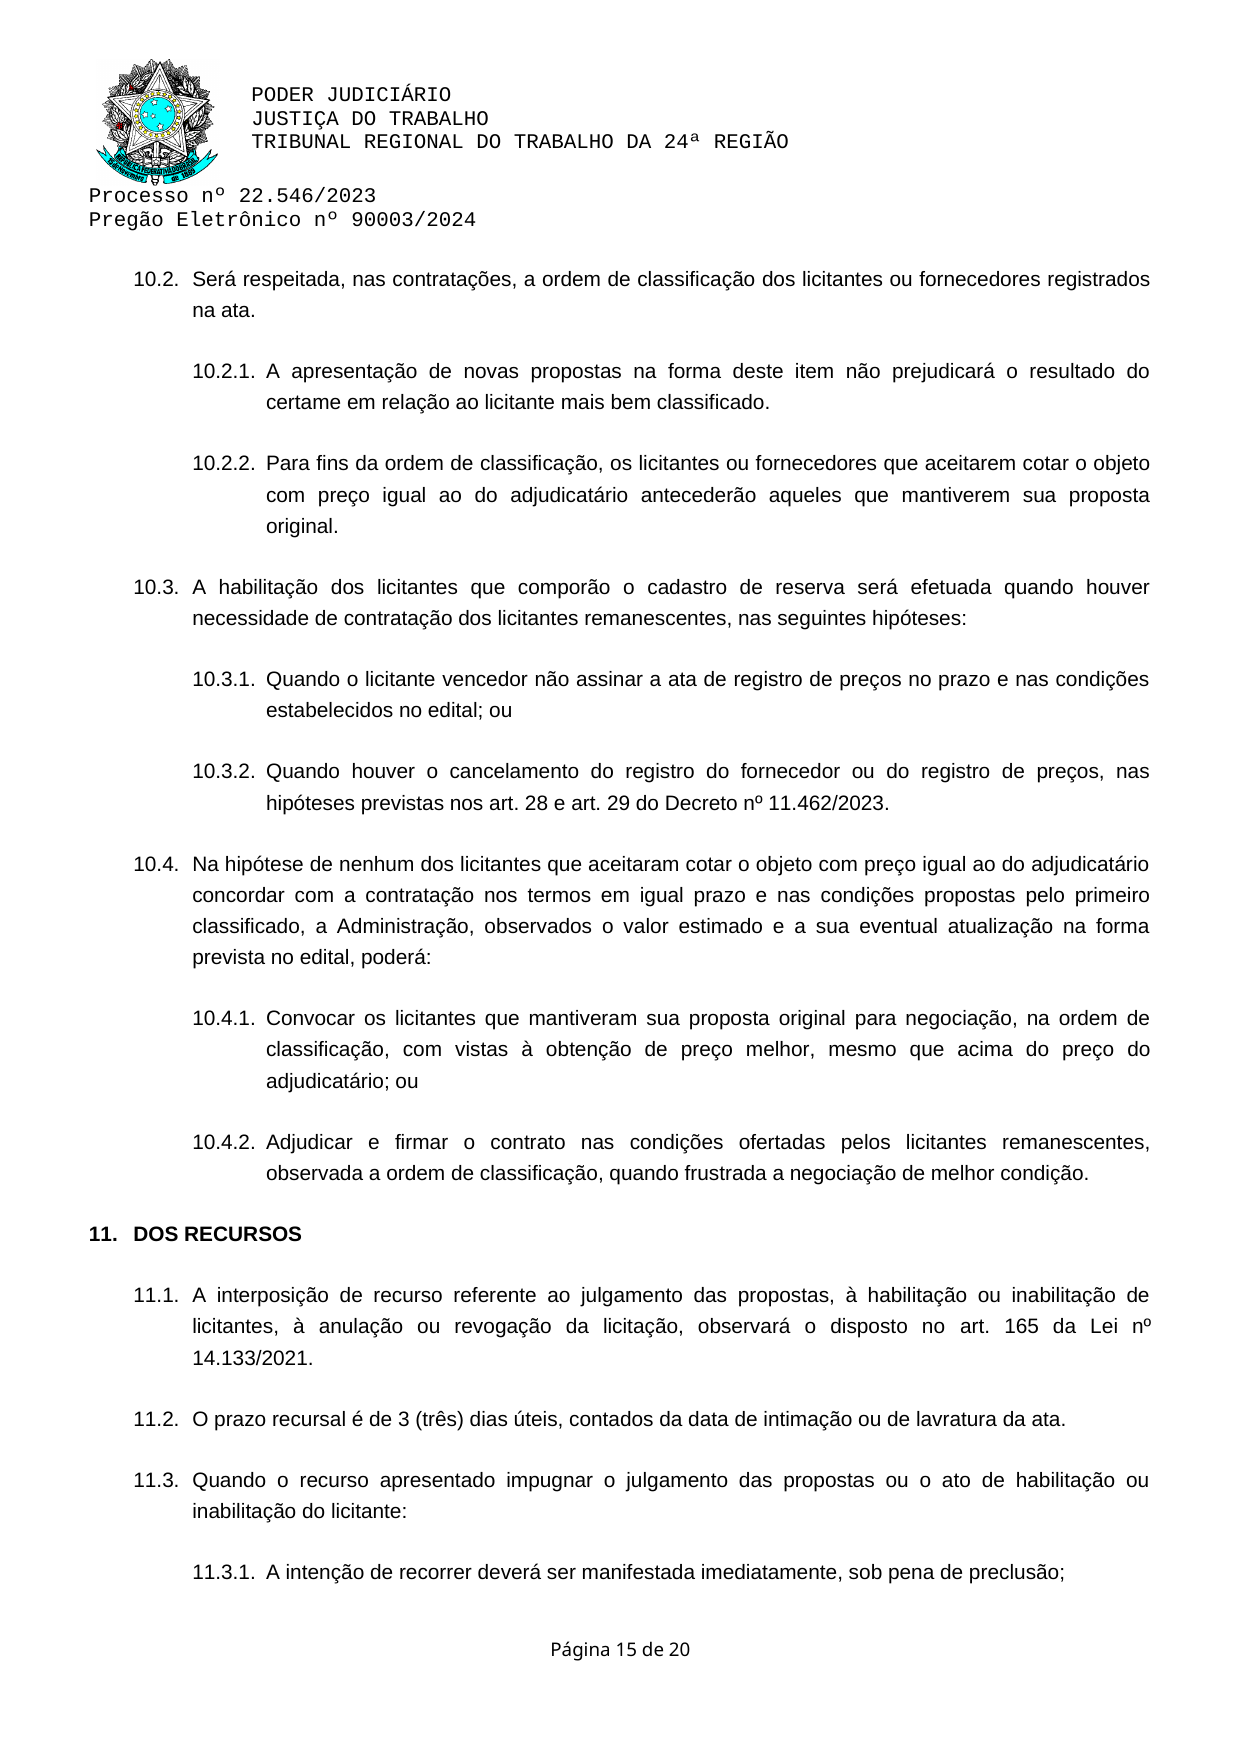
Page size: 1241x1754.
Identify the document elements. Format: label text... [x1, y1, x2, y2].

list Quando houver o cancelamento do registro do fornecedor ou do registro de preços, nas hipóteses previstas nos art. 28 e art. 29 do Decreto nº 11.462/2023. [192, 759, 1152, 814]
list Quando o licitante vencedor não assinar a ata de registro de preços no prazo e nas condições estabelecidos no edital; ou [192, 667, 1152, 722]
text Será respeitada, nas contratações, a ordem de classificação dos licitantes ou fornecedores registrados na ata. [133, 267, 1152, 322]
text A habilitação dos licitantes que comporão o cadastro de reserva será efetuada quando houver necessidade de contratação dos licitantes remanescentes, nas seguintes hipóteses: [133, 575, 1152, 630]
list Para fins da ordem de classificação, os licitantes ou fornecedores que aceitarem cotar o objeto com preço igual ao do adjudicatário antecederão aqueles que mantiverem sua proposta original. [192, 451, 1152, 537]
text Na hipótese de nenhum dos licitantes que aceitaram cotar o objeto com preço igual ao do adjudicatário concordar com a contratação nos termos em igual prazo e nas condições propostas pelo primeiro classificado, a Administração, observados o valor estimado e a sua eventual atualização na forma prevista no edital, poderá: [133, 852, 1152, 969]
list Convocar os licitantes que mantiveram sua proposta original para negociação, na ordem de classificação, com vistas à obtenção de preço melhor, mesmo que acima do preço do adjudicatário; ou [192, 1006, 1152, 1092]
text O prazo recursal é de 3 (três) dias úteis, contados da data de intimação ou de lavratura da ata. [133, 1406, 1152, 1430]
text A interposição de recurso referente ao julgamento das propostas, à habilitação ou inabilitação de licitantes, à anulação ou revogação da licitação, observará o disposto no art. 165 da Lei nº 14.133/2021. [133, 1283, 1152, 1369]
list A apresentação de novas propostas na forma deste item não prejudicará o resultado do certame em relação ao licitante mais bem classificado. [192, 359, 1152, 414]
list A intenção de recorrer deverá ser manifestada imediatamente, sob pena de preclusão; [192, 1560, 1152, 1584]
text Quando o recurso apresentado impugnar o julgamento das propostas ou o ato de habilitação ou inabilitação do licitante: [133, 1468, 1152, 1523]
list Adjudicar e firmar o contrato nas condições ofertadas pelos licitantes remanescentes, observada a ordem de classificação, quando frustrada a negociação de melhor condição. [192, 1129, 1152, 1185]
picture [96, 59, 220, 186]
text DOS RECURSOS [89, 1222, 1152, 1246]
